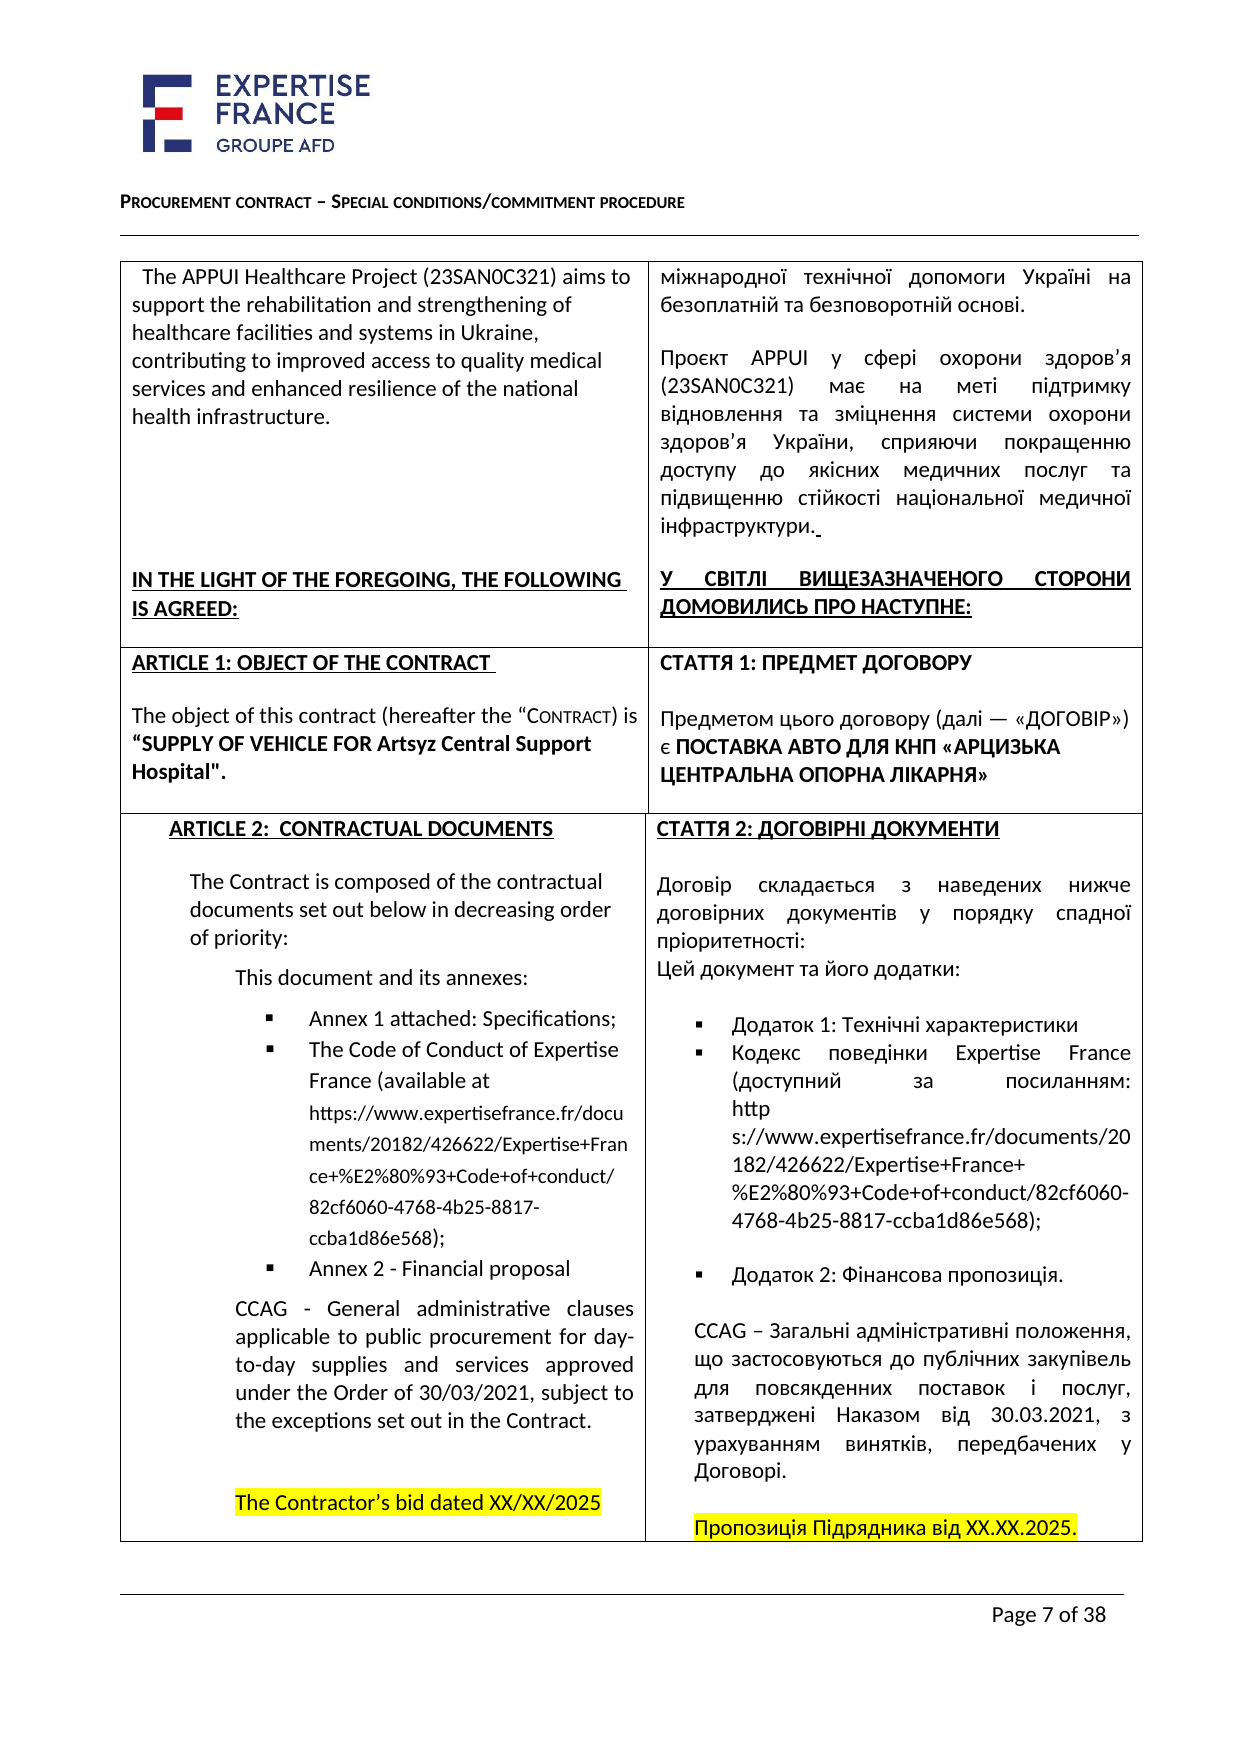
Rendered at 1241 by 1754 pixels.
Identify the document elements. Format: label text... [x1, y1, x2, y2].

table_cell Article 1: Object of the contract The object of this contract (hereafter the “Contract) is “SUPPLY OF VEHICLE FOR Artsyz Central Support Hospital". [121, 648, 648, 813]
table_cell СТАТТЯ 1: ПРЕДМЕТ ДОГОВОРУ Предметом цього договору (далі — «ДОГОВІР») є ПОСТАВКА АВТО ДЛЯ КНП «Арцизька центральна опорна лікарня» [649, 648, 1142, 813]
picture [120, 41, 397, 183]
